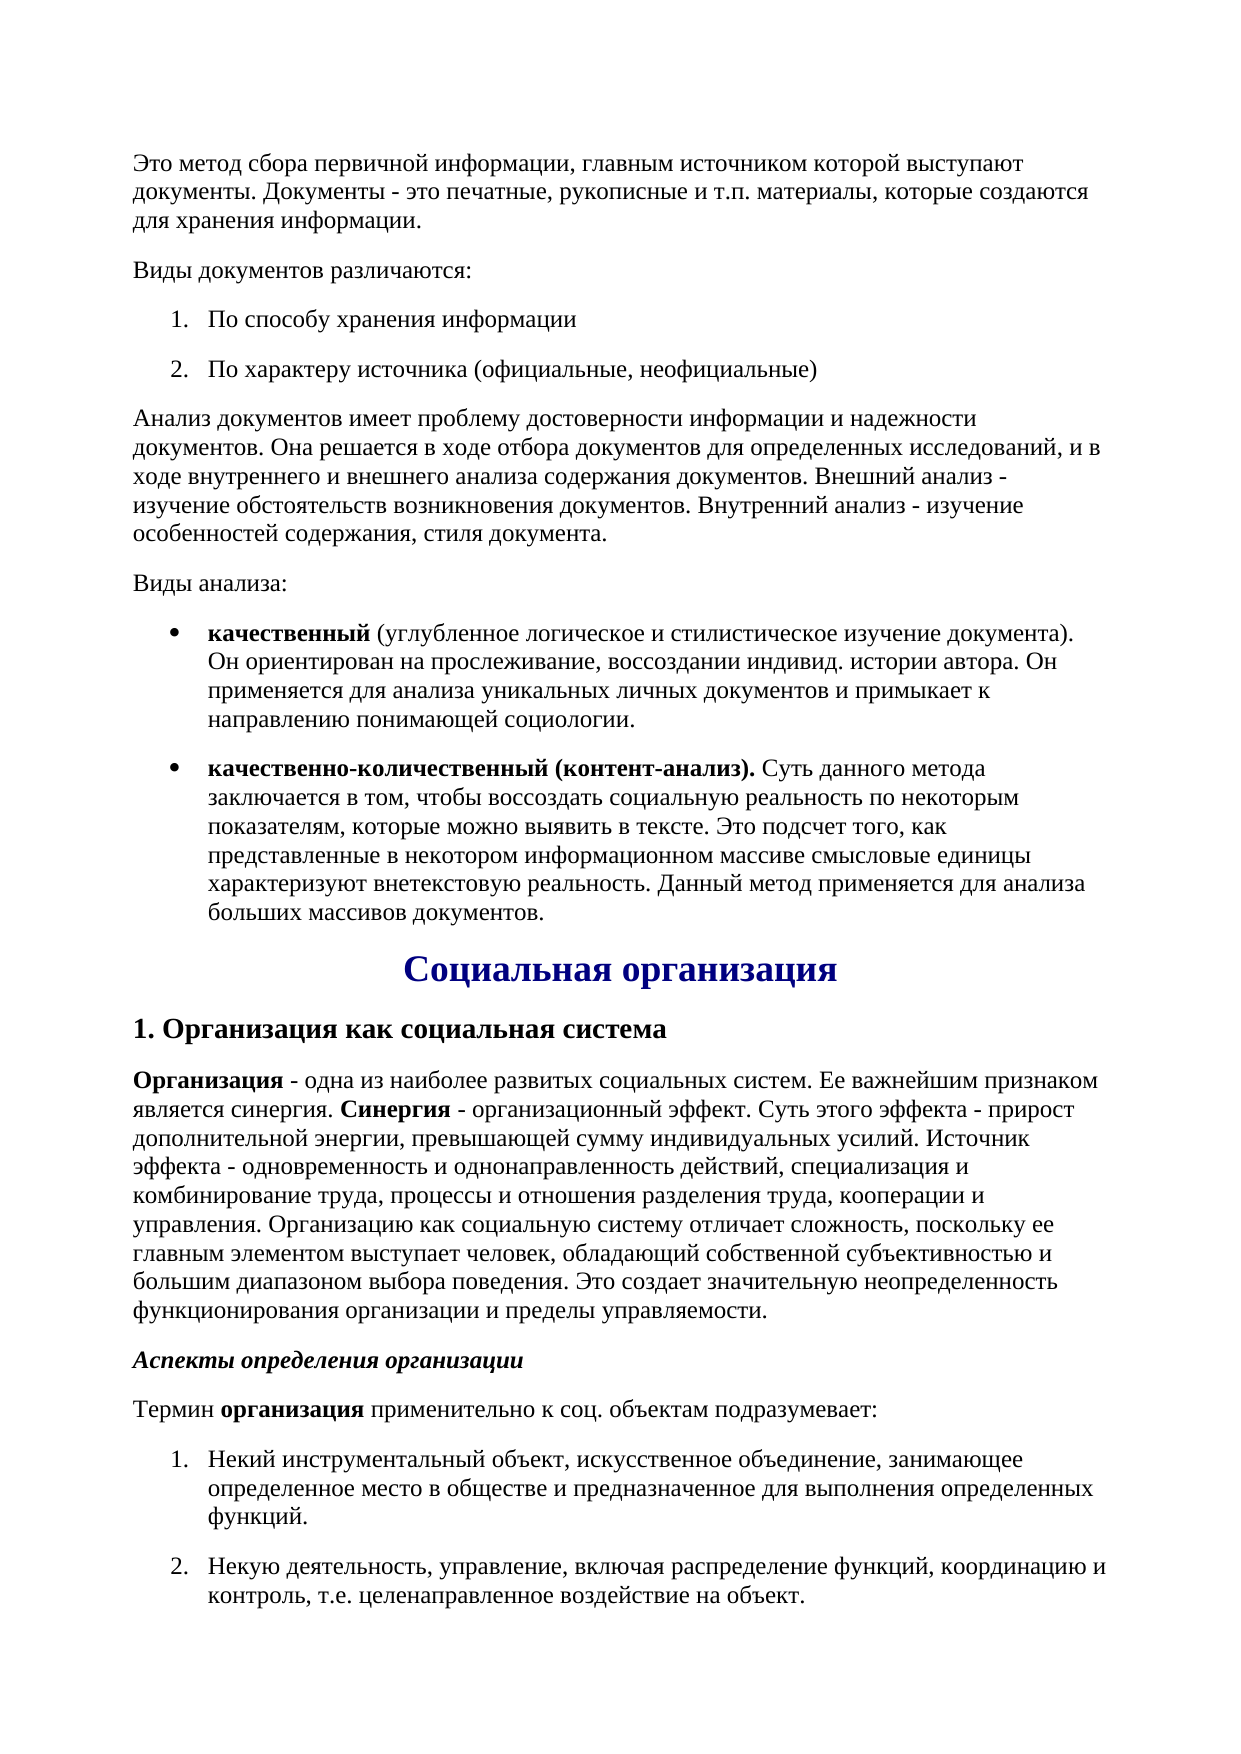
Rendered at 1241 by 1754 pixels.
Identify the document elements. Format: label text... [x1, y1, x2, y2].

list качественно-количественный (контент-анализ). Суть данного метода заключается в том, чтобы воссоздать социальную реальность по некоторым показателям, которые можно выявить в тексте. Это подсчет того, как представленные в некотором информационном массиве смысловые единицы характеризуют внетекстовую реальность. Данный метод применяется для анализа больших массивов документов. [170, 753, 1108, 926]
list качественный (углубленное логическое и стилистическое изучение документа). Он ориентирован на прослеживание, воссоздании индивид. истории автора. Он применяется для анализа уникальных личных документов и примыкает к направлению понимающей социологии. [170, 618, 1108, 733]
text Виды анализа: [133, 568, 1108, 597]
text Это метод сбора первичной информации, главным источником которой выступают документы. Документы - это печатные, рукописные и т.п. материалы, которые создаются для хранения информации. [133, 148, 1108, 234]
list Некую деятельность, управление, включая распределение функций, координацию и контроль, т.е. целенаправленное воздействие на объект. [170, 1551, 1108, 1608]
text 1. Организация как социальная система [133, 1011, 1108, 1044]
list По характеру источника (официальные, неофициальные) [170, 354, 1108, 383]
text Социальная организация [133, 947, 1108, 990]
text Аспекты определения организации [133, 1345, 1108, 1373]
list По способу хранения информации [170, 304, 1108, 333]
text Виды документов различаются: [133, 255, 1108, 283]
list Некий инструментальный объект, искусственное объединение, занимающее определенное место в обществе и предназначенное для выполнения определенных функций. [170, 1444, 1108, 1530]
text Организация - одна из наиболее развитых социальных систем. Ее важнейшим признаком является синергия. Синергия - организационный эффект. Суть этого эффекта - прирост дополнительной энергии, превышающей сумму индивидуальных усилий. Источник эффекта - одновременность и однонаправленность действий, специализация и комбинирование труда, процессы и отношения разделения труда, кооперации и управления. Организацию как социальную систему отличает сложность, поскольку ее главным элементом выступает человек, обладающий собственной субъективностью и большим диапазоном выбора поведения. Это создает значительную неопределенность функционирования организации и пределы управляемости. [133, 1065, 1108, 1324]
text Анализ документов имеет проблему достоверности информации и надежности документов. Она решается в ходе отбора документов для определенных исследований, и в ходе внутреннего и внешнего анализа содержания документов. Внешний анализ - изучение обстоятельств возникновения документов. Внутренний анализ - изучение особенностей содержания, стиля документа. [133, 403, 1108, 547]
text Термин организация применительно к соц. объектам подразумевает: [133, 1394, 1108, 1423]
